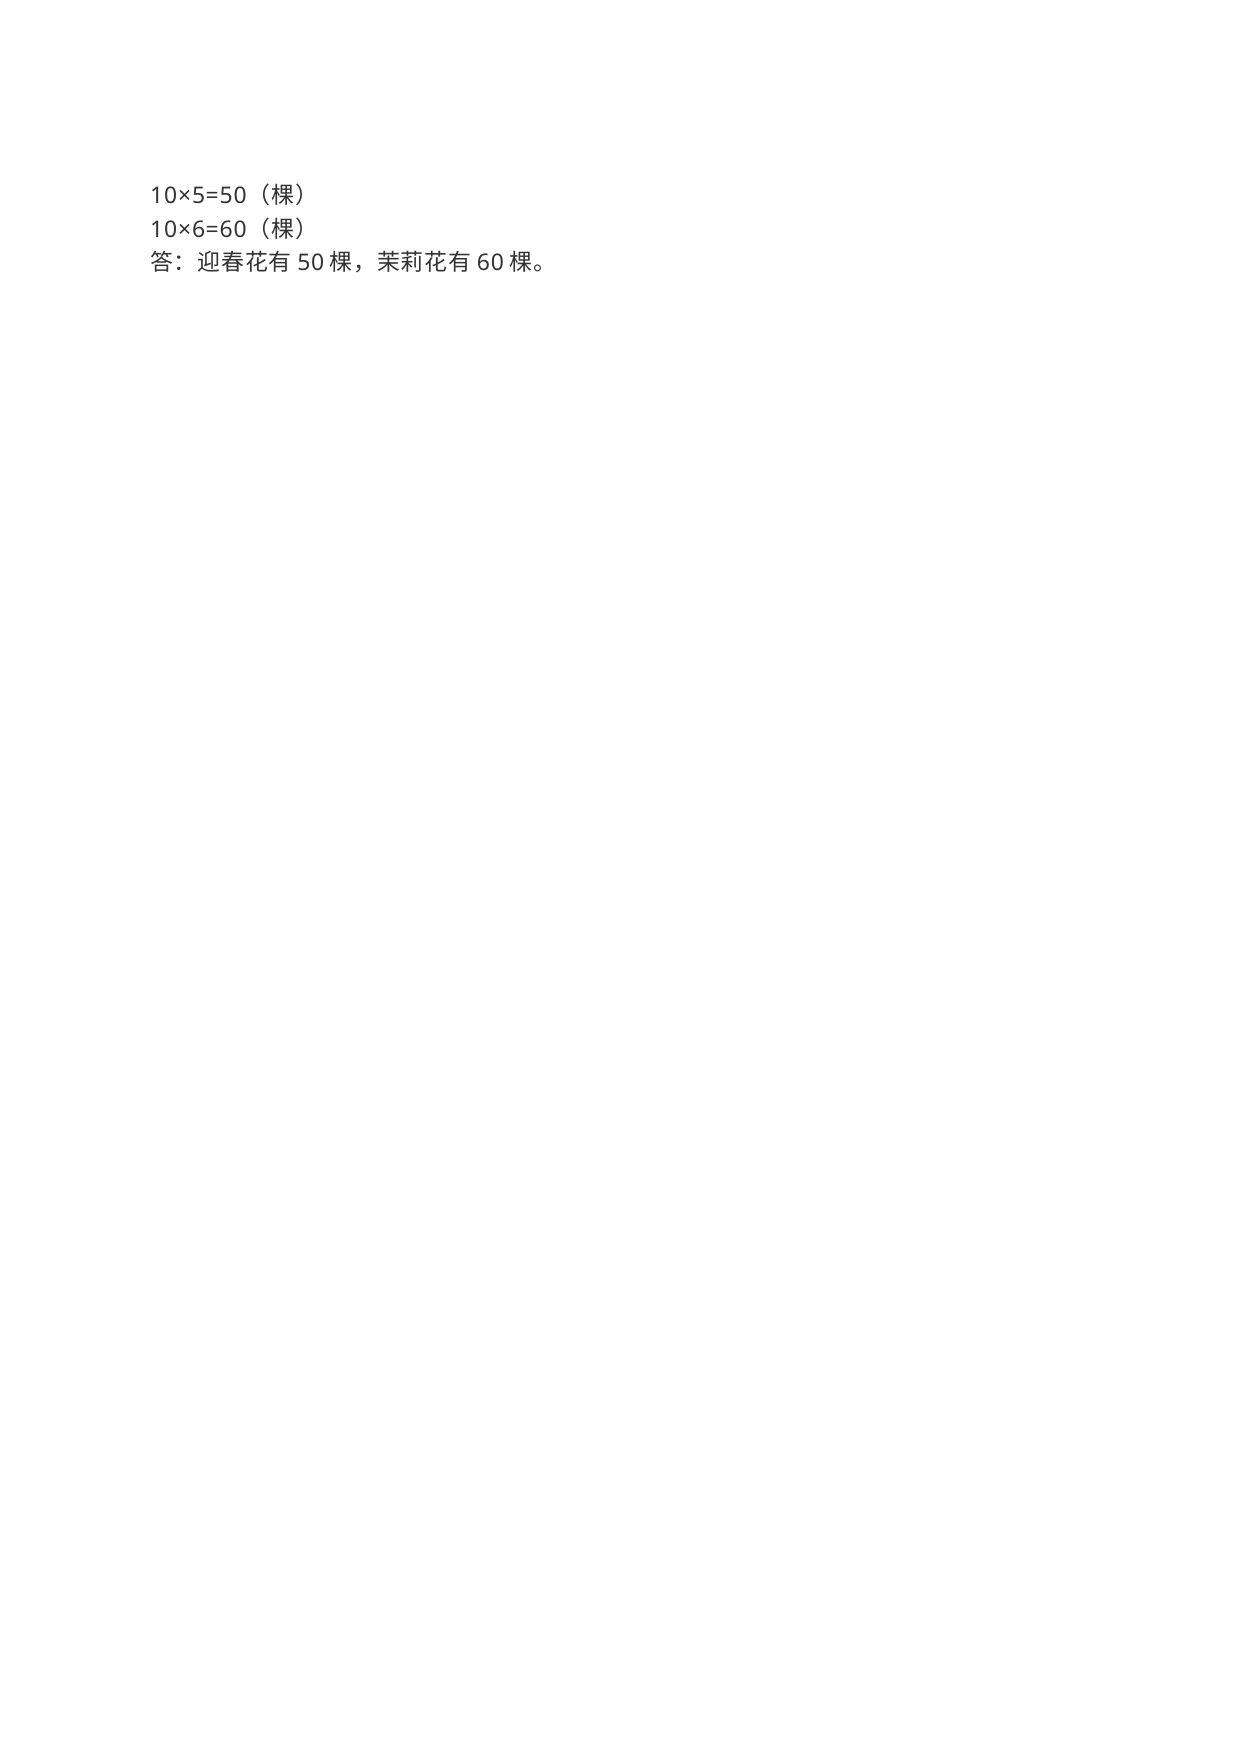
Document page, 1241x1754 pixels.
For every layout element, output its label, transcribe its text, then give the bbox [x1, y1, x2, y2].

text 10×6=60（棵） [150, 211, 1090, 244]
text 10×5=50（棵） [150, 177, 1090, 211]
text 答：迎春花有50棵，茉莉花有60棵。 [150, 244, 1090, 277]
